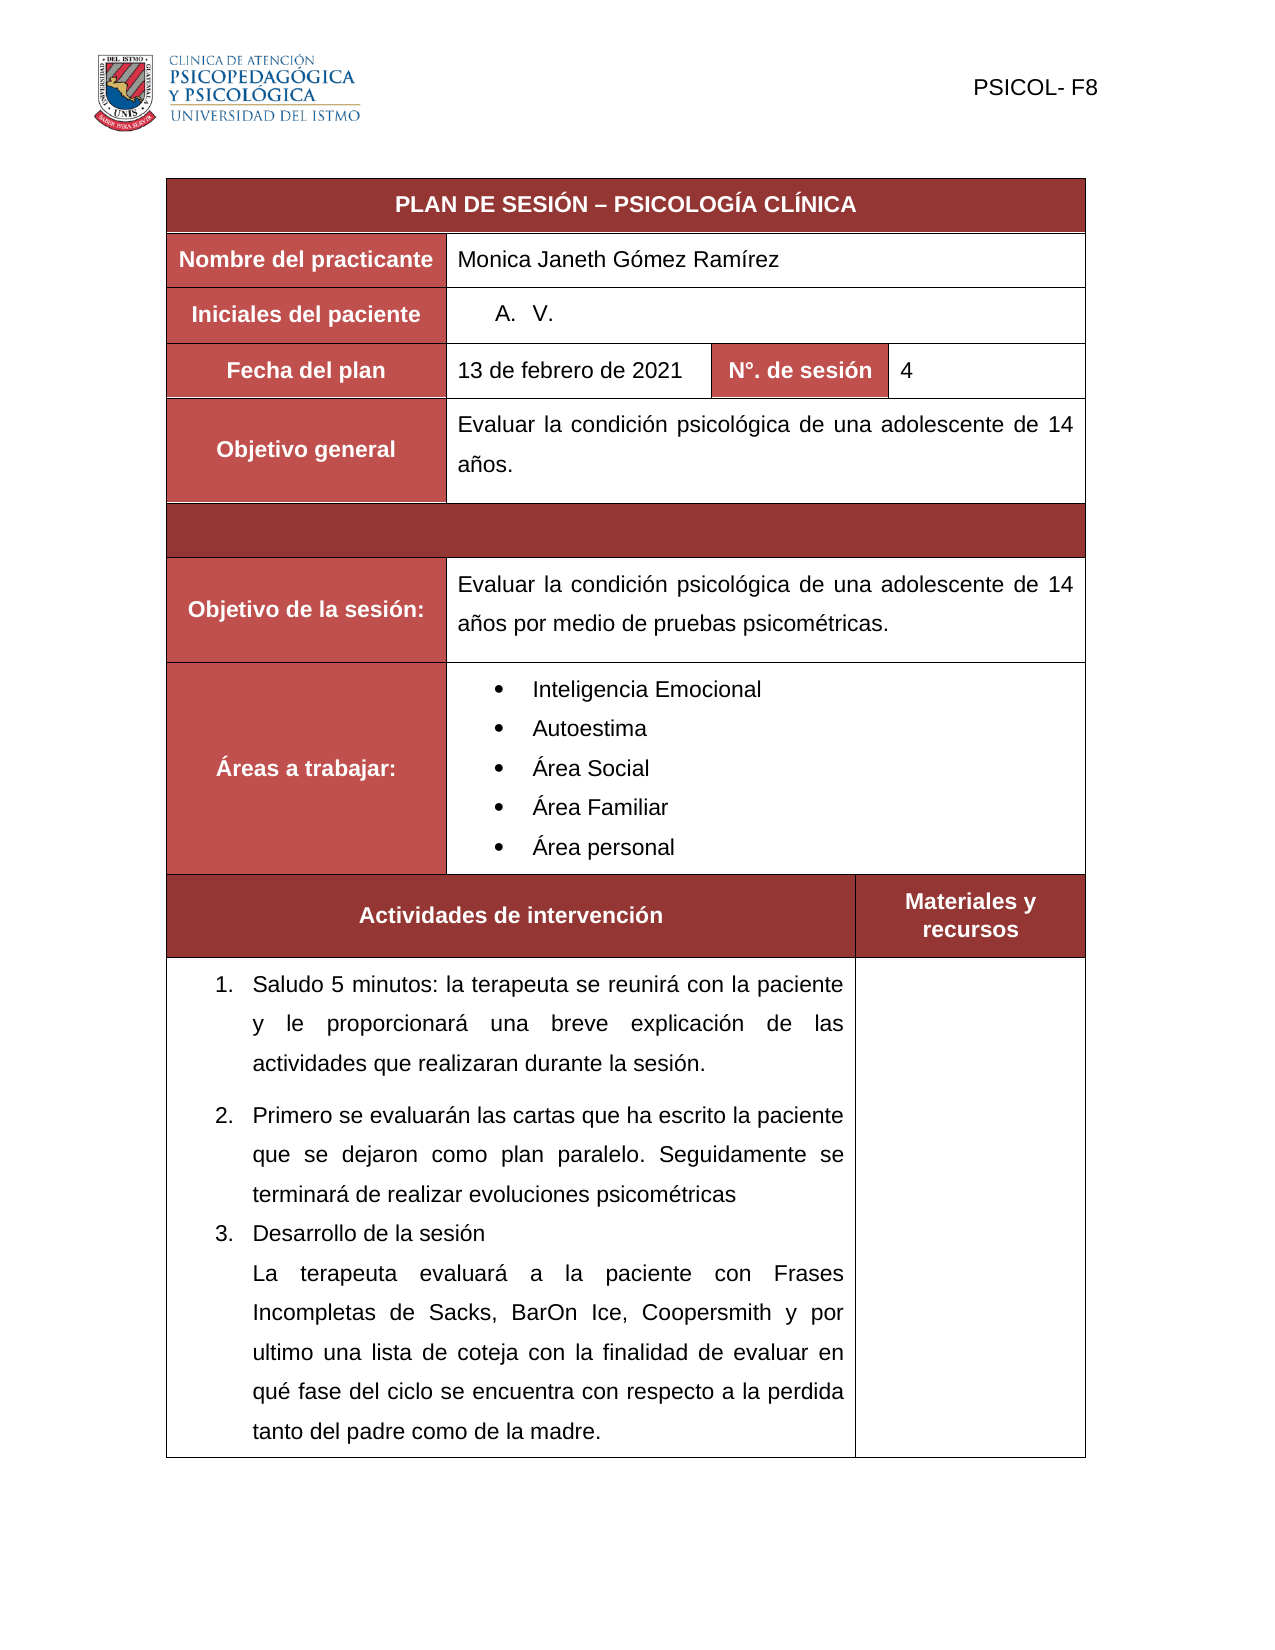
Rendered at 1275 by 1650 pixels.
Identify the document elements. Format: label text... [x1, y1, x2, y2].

table_header PLAN DE SESIÓN – PSICOLOGÍA CLÍNICA [167, 179, 1085, 232]
table_cell Actividades de intervención [167, 875, 855, 957]
table_cell [167, 504, 1085, 557]
table_cell Inteligencia Emocional Autoestima Área Social Área Familiar Área personal [447, 663, 1085, 874]
table_cell [856, 958, 1085, 1457]
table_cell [167, 958, 855, 1457]
table_cell Objetivo general [167, 399, 446, 502]
table_cell Áreas a trabajar: [167, 663, 446, 874]
table_cell Materiales y recursos [856, 875, 1085, 957]
table_cell 13 de febrero de 2021 [447, 344, 711, 397]
table_cell Evaluar la condición psicológica de una adolescente de 14 años por medio de pruebas psicométricas. [447, 558, 1085, 662]
table_cell N°. de sesión [712, 344, 888, 397]
table_cell Fecha del plan [167, 344, 446, 397]
table_cell 4 [889, 344, 1085, 397]
picture [42, 25, 422, 166]
table_cell Nombre del practicante [167, 234, 446, 287]
table_cell Monica Janeth Gómez Ramírez [447, 234, 1085, 287]
table_cell V. [447, 288, 1085, 343]
table_cell Iniciales del paciente [167, 288, 446, 343]
table_cell Objetivo de la sesión: [167, 558, 446, 662]
table_cell Evaluar la condición psicológica de una adolescente de 14 años. [447, 399, 1085, 502]
